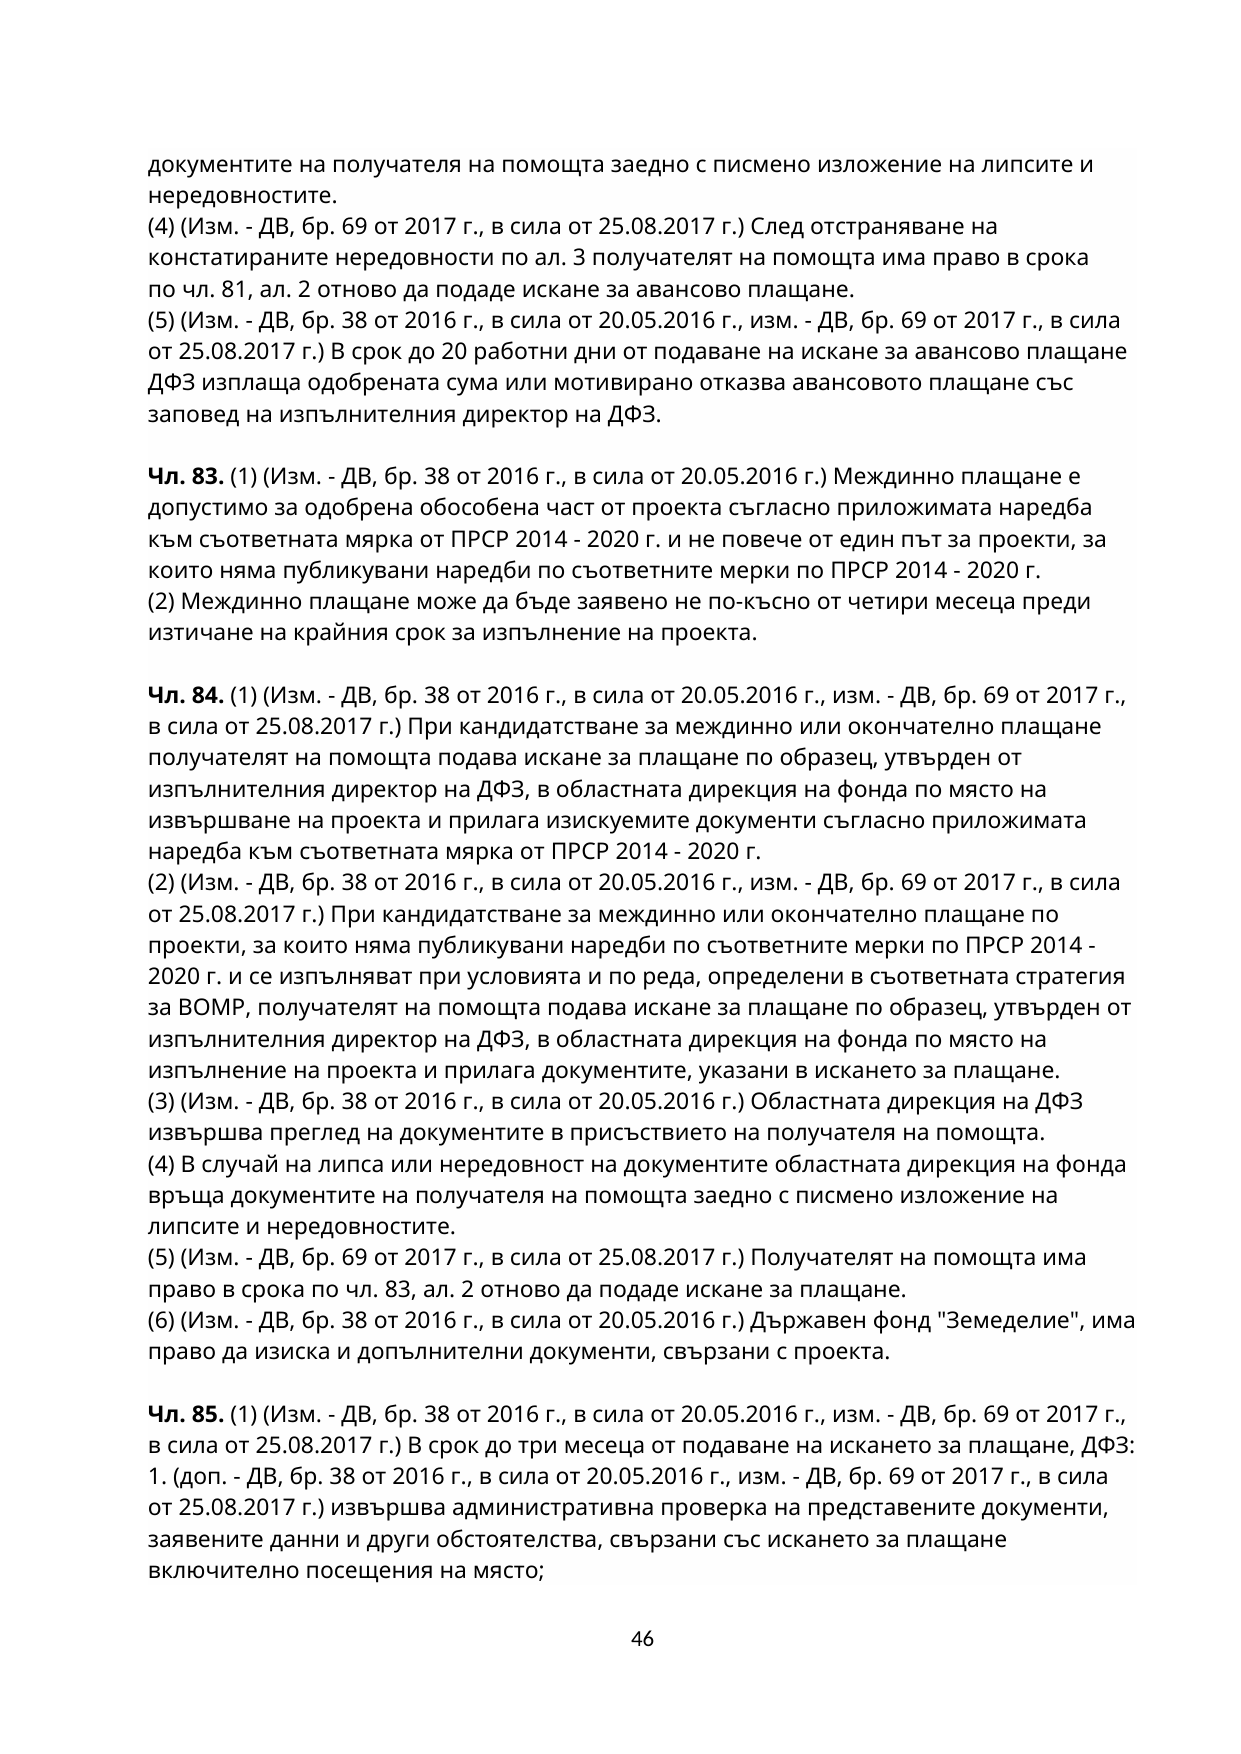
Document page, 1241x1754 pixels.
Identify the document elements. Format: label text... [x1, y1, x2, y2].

text (5) (Изм. - ДВ, бр. 38 от 2016 г., в сила от 20.05.2016 г., изм. - ДВ, бр. 69 от 2017 г., в сила от 25.08.2017 г.) В срок до 20 работни дни от подаване на искане за авансово плащане ДФЗ изплаща одобрената сума или мотивирано отказва авансовото плащане със заповед на изпълнителния директор на ДФЗ. [148, 304, 1137, 429]
text (2) (Изм. - ДВ, бр. 38 от 2016 г., в сила от 20.05.2016 г., изм. - ДВ, бр. 69 от 2017 г., в сила от 25.08.2017 г.) При кандидатстване за междинно или окончателно плащане по проекти, за които няма публикувани наредби по съответните мерки по ПРСР 2014 - 2020 г. и се изпълняват при условията и по реда, определени в съответната стратегия за ВОМР, получателят на помощта подава искане за плащане по образец, утвърден от изпълнителния директор на ДФЗ, в областната дирекция на фонда по място на изпълнение на проекта и прилага документите, указани в искането за плащане. [148, 866, 1137, 1085]
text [148, 148, 1137, 210]
text Чл. 83. (1) (Изм. - ДВ, бр. 38 от 2016 г., в сила от 20.05.2016 г.) Междинно плащане е допустимо за одобрена обособена част от проекта съгласно приложимата наредба към съответната мярка от ПРСР 2014 - 2020 г. и не повече от един път за проекти, за които няма публикувани наредби по съответните мерки по ПРСР 2014 - 2020 г. [148, 460, 1137, 585]
text (4) В случай на липса или нередовност на документите областната дирекция на фонда връща документите на получателя на помощта заедно с писмено изложение на липсите и нередовностите. [148, 1148, 1137, 1241]
text 1. (доп. - ДВ, бр. 38 от 2016 г., в сила от 20.05.2016 г., изм. - ДВ, бр. 69 от 2017 г., в сила от 25.08.2017 г.) извършва административна проверка на представените документи, заявените данни и други обстоятелства, свързани със искането за плащане включително посещения на място; [148, 1460, 1137, 1585]
text (5) (Изм. - ДВ, бр. 69 от 2017 г., в сила от 25.08.2017 г.) Получателят на помощта има право в срока по чл. 83, ал. 2 отново да подаде искане за плащане. [148, 1241, 1137, 1304]
text Чл. 84. (1) (Изм. - ДВ, бр. 38 от 2016 г., в сила от 20.05.2016 г., изм. - ДВ, бр. 69 от 2017 г., в сила от 25.08.2017 г.) При кандидатстване за междинно или окончателно плащане получателят на помощта подава искане за плащане по образец, утвърден от изпълнителния директор на ДФЗ, в областната дирекция на фонда по място на извършване на проекта и прилага изискуемите документи съгласно приложимата наредба към съответната мярка от ПРСР 2014 - 2020 г. [148, 679, 1137, 866]
text (3) (Изм. - ДВ, бр. 38 от 2016 г., в сила от 20.05.2016 г.) Областната дирекция на ДФЗ извършва преглед на документите в присъствието на получателя на помощта. [148, 1085, 1137, 1148]
text Чл. 85. (1) (Изм. - ДВ, бр. 38 от 2016 г., в сила от 20.05.2016 г., изм. - ДВ, бр. 69 от 2017 г., в сила от 25.08.2017 г.) В срок до три месеца от подаване на искането за плащане, ДФЗ: [148, 1398, 1137, 1460]
text (2) Междинно плащане може да бъде заявено не по-късно от четири месеца преди изтичане на крайния срок за изпълнение на проекта. [148, 585, 1137, 648]
text (4) (Изм. - ДВ, бр. 69 от 2017 г., в сила от 25.08.2017 г.) След отстраняване на констатираните нередовности по ал. 3 получателят на помощта има право в срока по чл. 81, ал. 2 отново да подаде искане за авансово плащане. [148, 210, 1137, 304]
text (6) (Изм. - ДВ, бр. 38 от 2016 г., в сила от 20.05.2016 г.) Държавен фонд "Земеделие", има право да изиска и допълнителни документи, свързани с проекта. [148, 1304, 1137, 1366]
